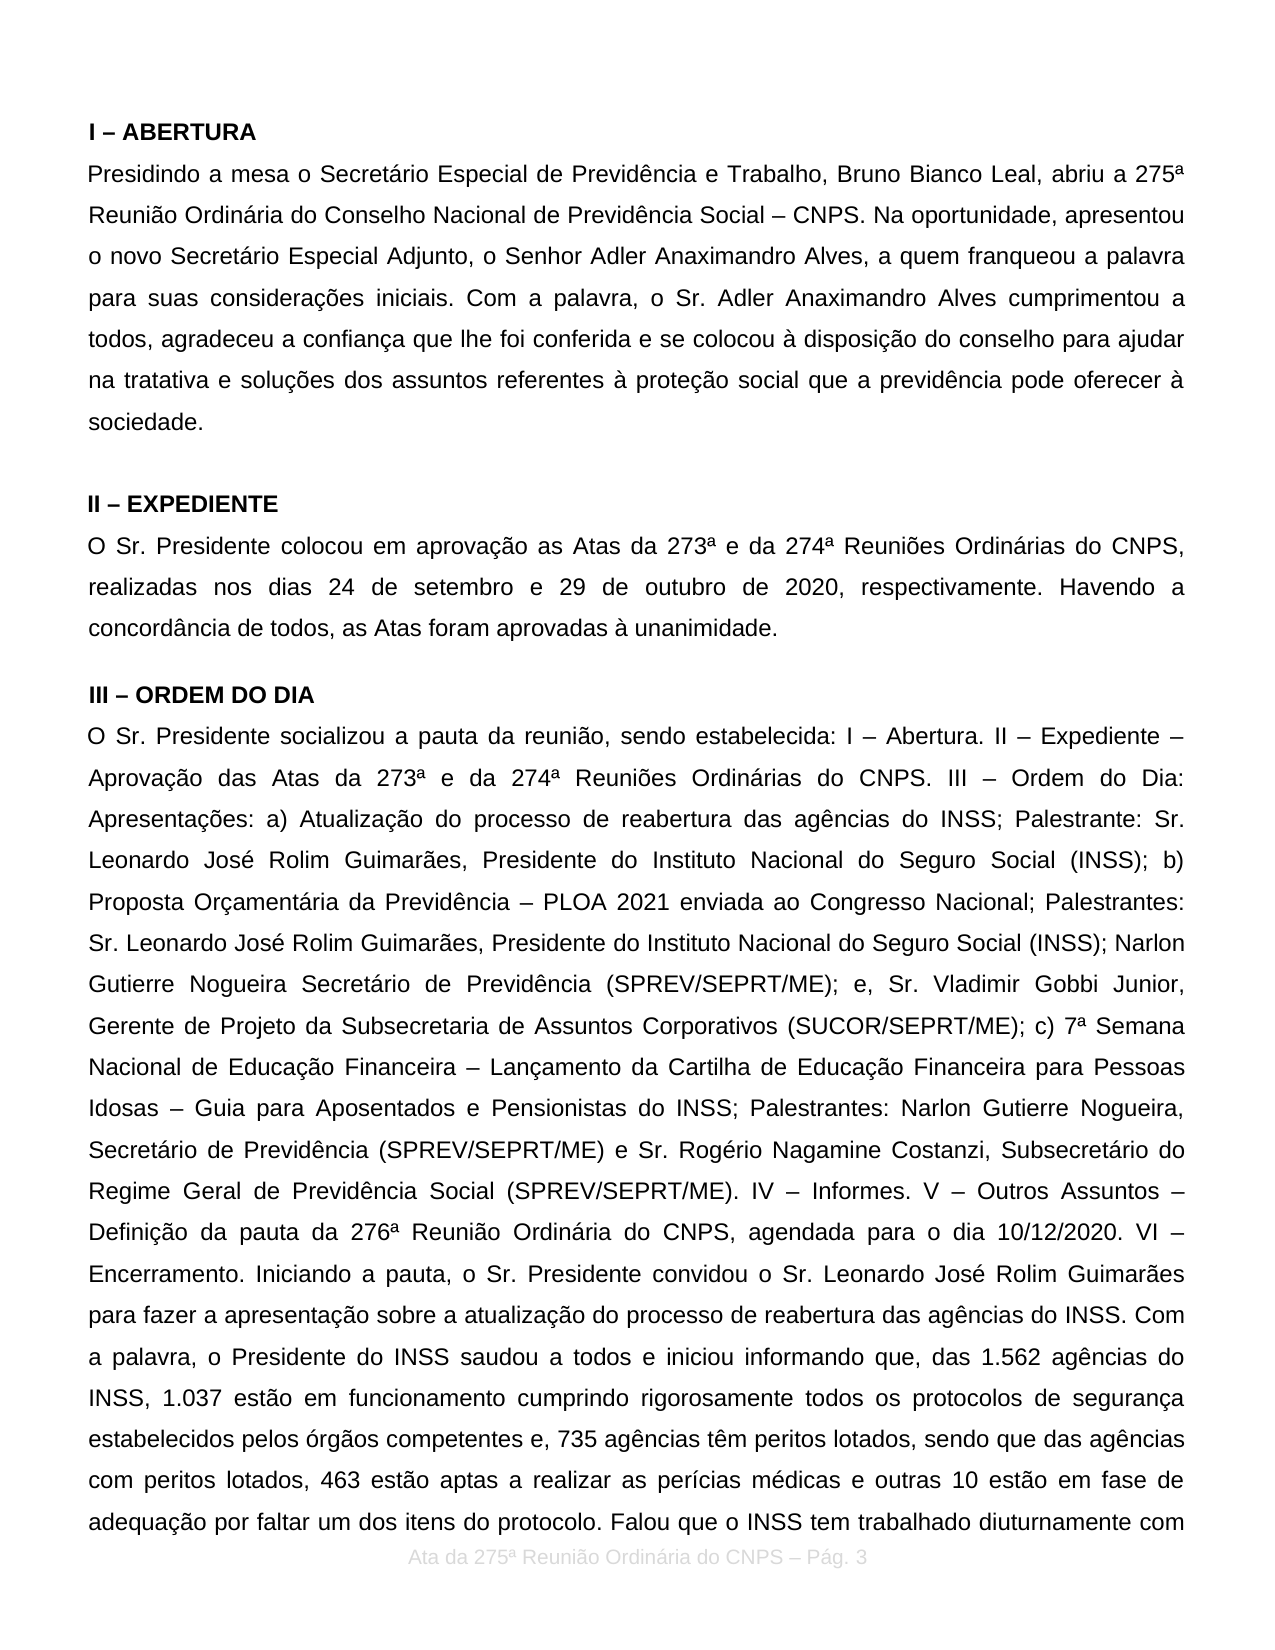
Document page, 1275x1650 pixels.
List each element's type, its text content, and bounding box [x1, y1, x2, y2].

text Presidindo a mesa o Secretário Especial de Previdência e Trabalho, Bruno Bianco Leal, abriu a 275ª Reunião Ordinária do Conselho Nacional de Previdência Social – CNPS. Na oportunidade, apresentou o novo Secretário Especial Adjunto, o Senhor Adler Anaximandro Alves, a quem franqueou a palavra para suas considerações iniciais. Com a palavra, o Sr. Adler Anaximandro Alves cumprimentou a todos, agradeceu a confiança que lhe foi conferida e se colocou à disposição do conselho para ajudar na tratativa e soluções dos assuntos referentes à proteção social que a previdência pode oferecer à sociedade. [87, 159, 1186, 435]
text O Sr. Presidente colocou em aprovação as Atas da 273ª e da 274ª Reuniões Ordinárias do CNPS, realizadas nos dias 24 de setembro e 29 de outubro de 2020, respectivamente. Havendo a concordância de todos, as Atas foram aprovadas à unanimidade. [87, 532, 1186, 642]
subtitle II – EXPEDIENTE [87, 490, 1186, 518]
subtitle I – ABERTURA [89, 118, 1186, 146]
text III – ORDEM DO DIA [89, 681, 1186, 708]
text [87, 722, 1186, 1535]
